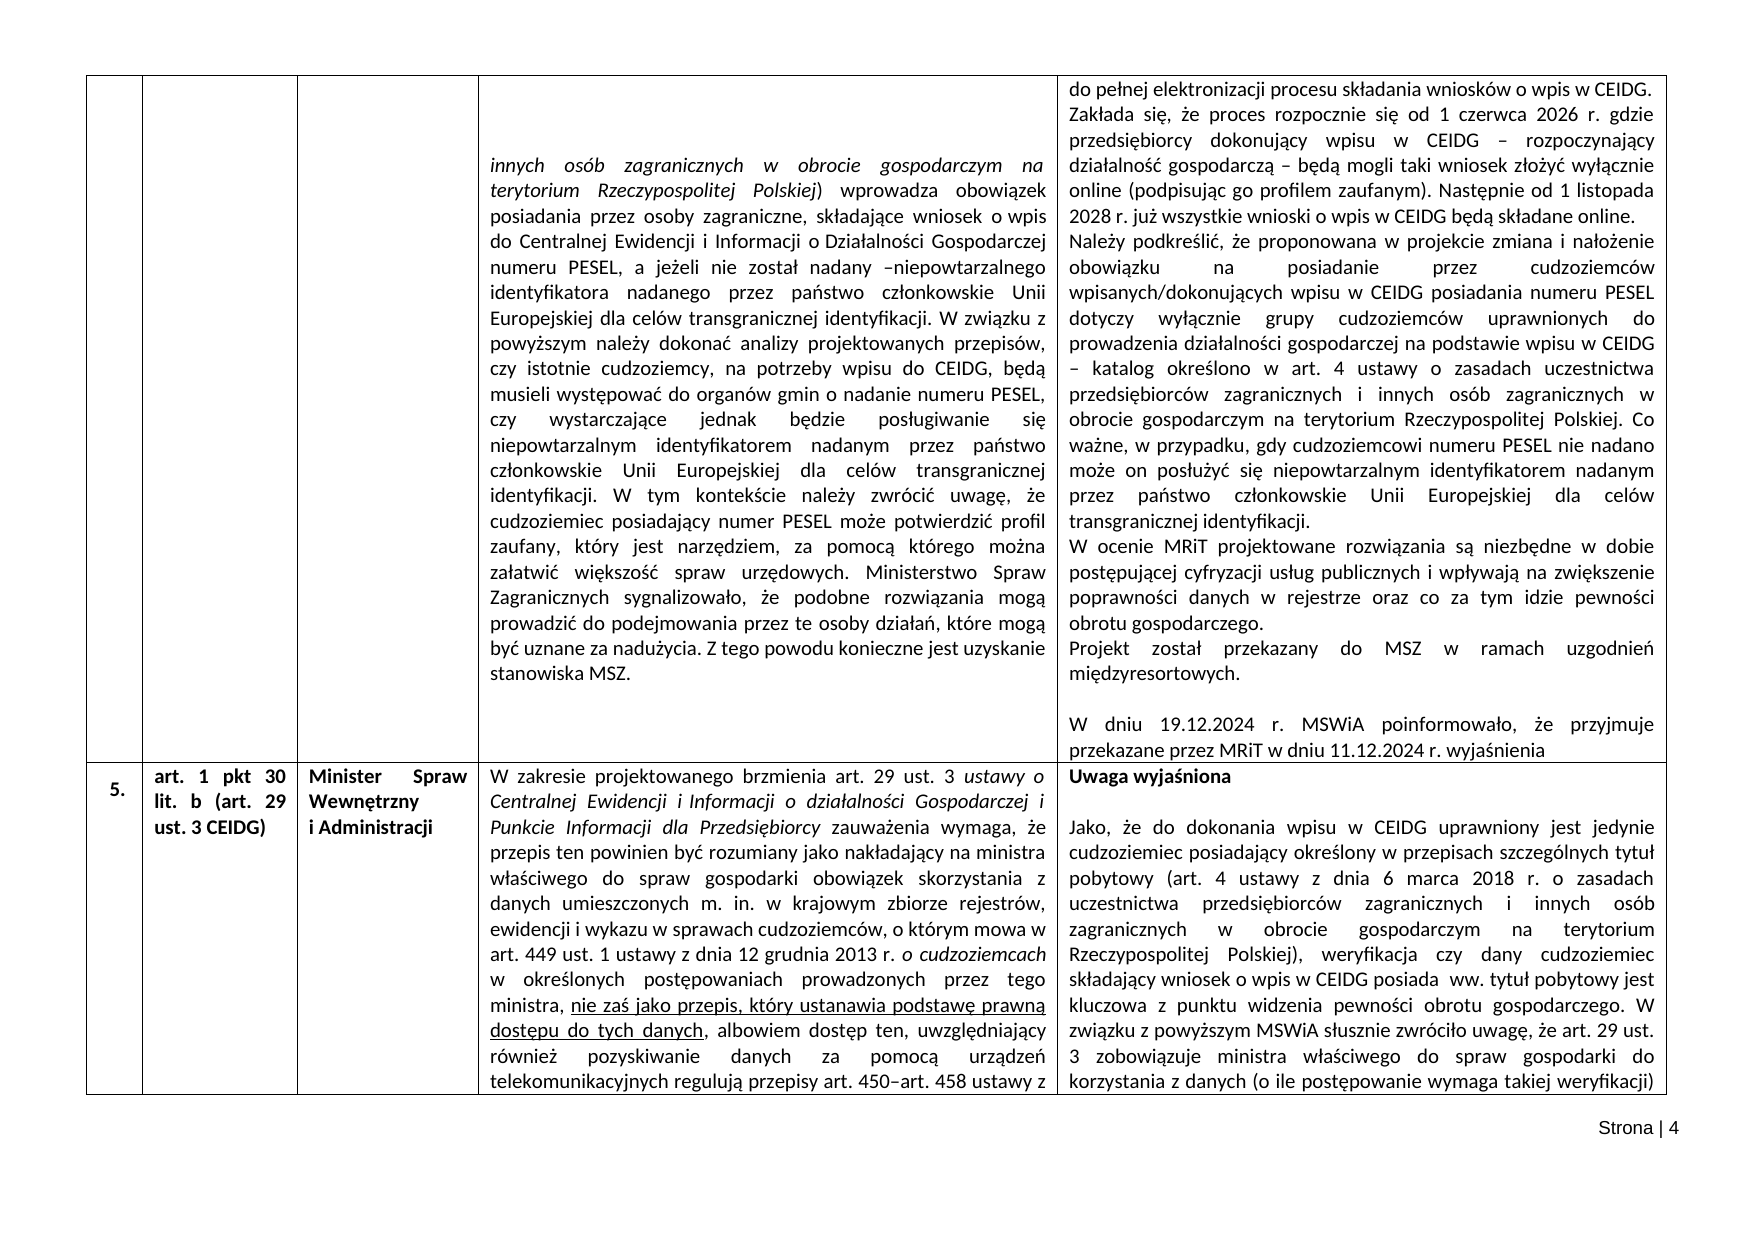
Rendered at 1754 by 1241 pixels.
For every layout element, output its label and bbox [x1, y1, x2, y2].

table_cell [298, 76, 478, 762]
table_cell [87, 76, 142, 762]
table_cell [479, 763, 1057, 1094]
table_cell [143, 763, 297, 1094]
table_cell [1058, 763, 1666, 1094]
table_cell [1058, 76, 1666, 762]
table_cell [87, 763, 142, 1094]
table_cell [143, 76, 297, 762]
table_cell [298, 763, 478, 1094]
table_cell [479, 76, 1057, 762]
